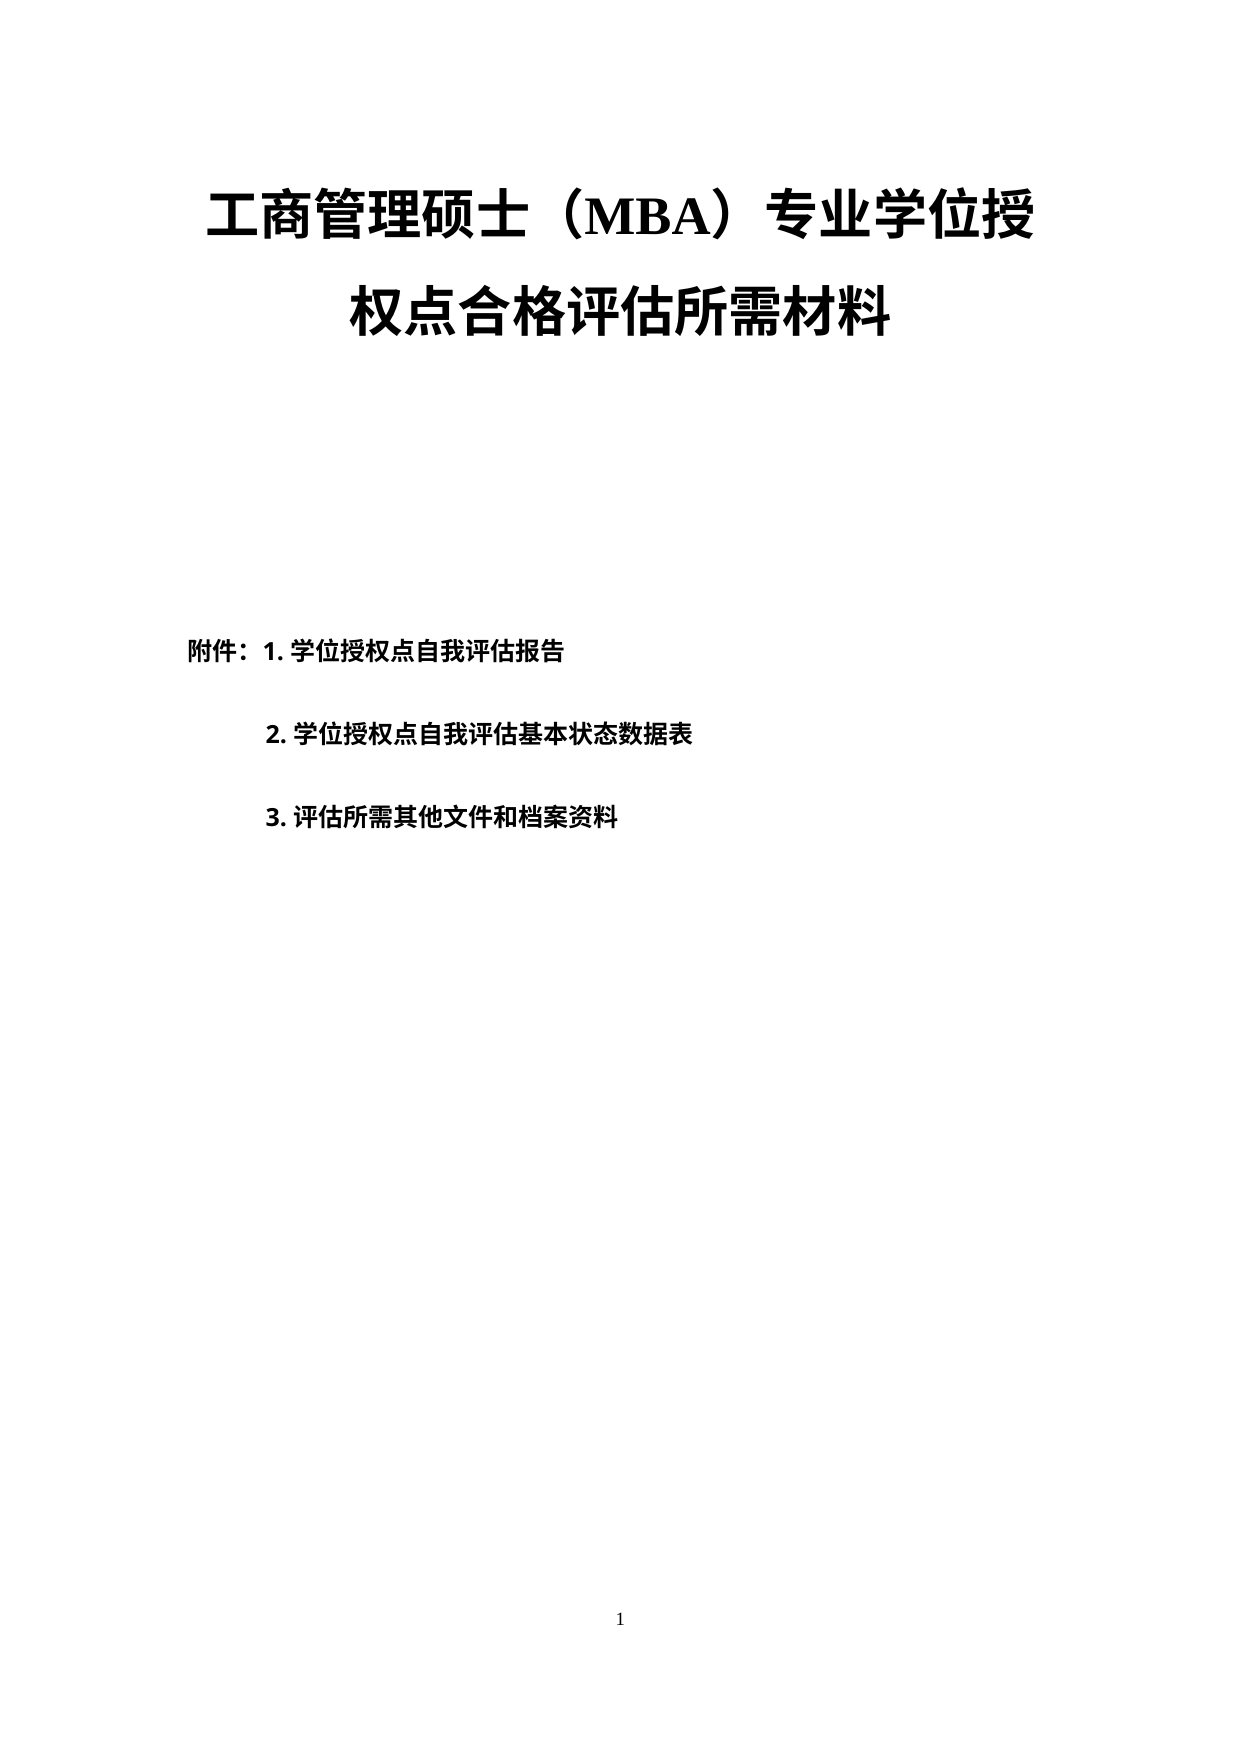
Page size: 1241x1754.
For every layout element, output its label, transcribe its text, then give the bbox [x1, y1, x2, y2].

text 附件：1. 学位授权点自我评估报告 [187, 617, 1053, 682]
text 3. 评估所需其他文件和档案资料 [187, 783, 1053, 848]
text 2. 学位授权点自我评估基本状态数据表 [187, 700, 1053, 765]
text 工商管理硕士（MBA）专业学位授权点合格评估所需材料 [187, 162, 1053, 357]
